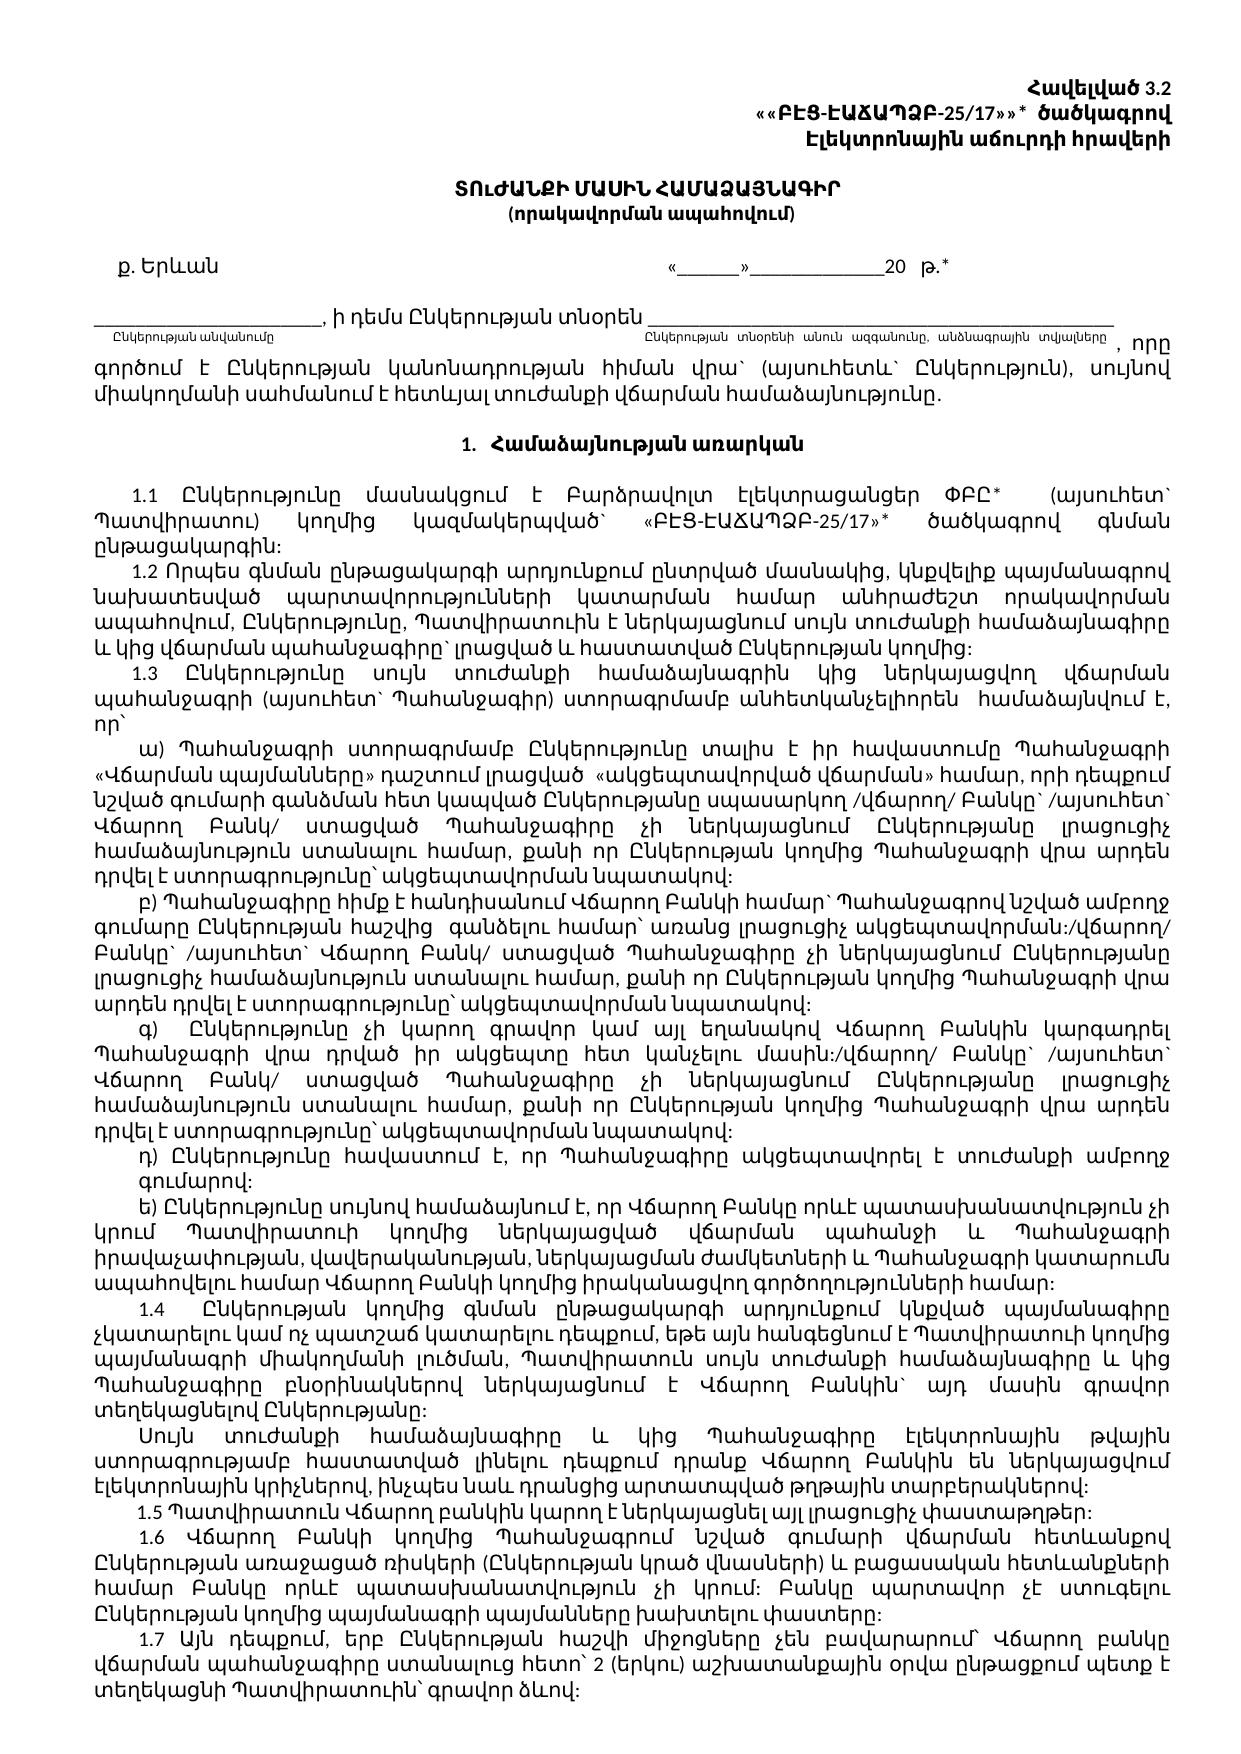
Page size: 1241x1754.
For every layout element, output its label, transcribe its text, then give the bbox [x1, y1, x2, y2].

text Սույն տուժանքի համաձայնագիրը և կից Պահանջագիրը էլեկտրոնային թվային ստորագրությամբ հաստատված լինելու դեպքում դրանք Վճարող Բանկին են ներկայացվում էլեկտրոնային կրիչներով, ինչպես նաև դրանցից արտատպված թղթային տարբերակներով: [94, 1423, 1171, 1499]
text 1.7 Այն դեպքում, երբ Ընկերության հաշվի միջոցները չեն բավարարում՝ Վճարող բանկը վճարման պահանջագիրը ստանալուց հետո՝ 2 (երկու) աշխատանքային օրվա ընթացքում պետք է տեղեկացնի Պատվիրատուին՝ գրավոր ձևով: [94, 1626, 1171, 1702]
text 1.3 Ընկերությունը սույն տուժանքի համաձայնագրին կից ներկայացվող վճարման պահանջագրի (այսուհետ` Պահանջագիր) ստորագրմամբ անհետկանչելիորեն համաձայնվում է, որ՝ [94, 660, 1171, 737]
text Հավելված 3.2 [94, 75, 1171, 100]
text ______________________, ի դեմս Ընկերության տնօրեն _____________________________________________ [94, 304, 1171, 330]
text ա) Պահանջագրի ստորագրմամբ Ընկերությունը տալիս է իր հավաստումը Պահանջագրի «Վճարման պայմանները» դաշտում լրացված «ակցեպտավորված վճարման» համար, որի դեպքում նշված գումարի գանձման հետ կապված Ընկերությանը սպասարկող /վճարող/ Բանկը` /այսուհետ` Վճարող Բանկ/ ստացված Պահանջագիրը չի ներկայացնում Ընկերությանը լրացուցիչ համաձայնություն ստանալու համար, քանի որ Ընկերության կողմից Պահանջագրի վրա արդեն դրվել է ստորագրությունը՝ ակցեպտավորման նպատակով: [94, 737, 1171, 889]
text Էլեկտրոնային աճուրդի հրավերի [94, 126, 1171, 151]
text ««ԲԷՑ-ԷԱՃԱՊՁԲ-25/17»»* ծածկագրով [94, 100, 1171, 126]
text 1.5 Պատվիրատուն Վճարող բանկին կարող է ներկայացնել այլ լրացուցիչ փաստաթղթեր: [94, 1499, 1171, 1524]
text 1.4 Ընկերության կողմից գնման ընթացակարգի արդյունքում կնքված պայմանագիրը չկատարելու կամ ոչ պատշաճ կատարելու դեպքում, եթե այն հանգեցնում է Պատվիրատուի կողմից պայմանագրի միակողմանի լուծման, Պատվիրատուն սույն տուժանքի համաձայնագիրը և կից Պահանջագիրը բնօրինակներով ներկայացնում է Վճարող Բանկին` այդ մասին գրավոր տեղեկացնելով Ընկերությանը: [94, 1296, 1171, 1423]
text 1. Համաձայնության առարկան [94, 432, 1171, 457]
text 1.6 Վճարող Բանկի կողմից Պահանջագրում նշված գումարի վճարման հետևանքով Ընկերության առաջացած ռիսկերի (Ընկերության կրած վնասների) և բացասական հետևանքների համար Բանկը որևէ պատասխանատվություն չի կրում: Բանկը պարտավոր չէ ստուգելու Ընկերության կողմից պայմանագրի պայմանները խախտելու փաստերը: [94, 1524, 1171, 1626]
text 1.1 Ընկերությունը մասնակցում է Բարձրավոլտ էլեկտրացանցեր ՓԲԸ* (այսուհետ` Պատվիրատու) կողմից կազմակերպված` «ԲԷՑ-ԷԱՃԱՊՁԲ-25/17»* ծածկագրով գնման ընթացակարգին: [94, 482, 1171, 559]
text Ընկերության անվանումը Ընկերության տնօրենի անուն ազգանունը, անձնագրային տվյալները , որը գործում է Ընկերության կանոնադրության հիման վրա` (այսուհետև` Ընկերություն), սույնով միակողմանի սահմանում է հետևյալ տուժանքի վճարման համաձայնությունը. [94, 330, 1171, 406]
text դ) Ընկերությունը հավաստում է, որ Պահանջագիրը ակցեպտավորել է տուժանքի ամբողջ գումարով: [138, 1143, 1171, 1194]
text (որակավորման ապահովում) [94, 202, 1171, 225]
text 1.2 Որպես գնման ընթացակարգի արդյունքում ընտրված մասնակից, կնքվելիք պայմանագրով նախատեսված պարտավորությունների կատարման համար անհրաժեշտ որակավորման ապահովում, Ընկերությունը, Պատվիրատուին է ներկայացնում սույն տուժանքի համաձայնագիրը և կից վճարման պահանջագիրը` լրացված և հաստատված Ընկերության կողմից: [94, 559, 1171, 660]
text ե) Ընկերությունը սույնով համաձայնում է, որ Վճարող Բանկը որևէ պատասխանատվություն չի կրում Պատվիրատուի կողմից ներկայացված վճարման պահանջի և Պահանջագրի իրավաչափության, վավերականության, ներկայացման ժամկետների և Պահանջագրի կատարումն ապահովելու համար Վճարող Բանկի կողմից իրականացվող գործողությունների համար: [94, 1194, 1171, 1296]
text գ) Ընկերությունը չի կարող գրավոր կամ այլ եղանակով Վճարող Բանկին կարգադրել Պահանջագրի վրա դրված իր ակցեպտը հետ կանչելու մասին:/վճարող/ Բանկը` /այսուհետ` Վճարող Բանկ/ ստացված Պահանջագիրը չի ներկայացնում Ընկերությանը լրացուցիչ համաձայնություն ստանալու համար, քանի որ Ընկերության կողմից Պահանջագրի վրա արդեն դրվել է ստորագրությունը՝ ակցեպտավորման նպատակով: [94, 1016, 1171, 1143]
text ք. Երևան «______»_____________20 թ.* [94, 254, 1171, 279]
text բ) Պահանջագիրը հիմք է հանդիսանում Վճարող Բանկի համար` Պահանջագրով նշված ամբողջ գումարը Ընկերության հաշվից գանձելու համար՝ առանց լրացուցիչ ակցեպտավորման:/վճարող/ Բանկը` /այսուհետ` Վճարող Բանկ/ ստացված Պահանջագիրը չի ներկայացնում Ընկերությանը լրացուցիչ համաձայնություն ստանալու համար, քանի որ Ընկերության կողմից Պահանջագրի վրա արդեն դրվել է ստորագրությունը՝ ակցեպտավորման նպատակով: [94, 889, 1171, 1016]
text ՏՈւԺԱՆՔԻ ՄԱՍԻՆ ՀԱՄԱՁԱՅՆԱԳԻՐ [94, 177, 1171, 202]
